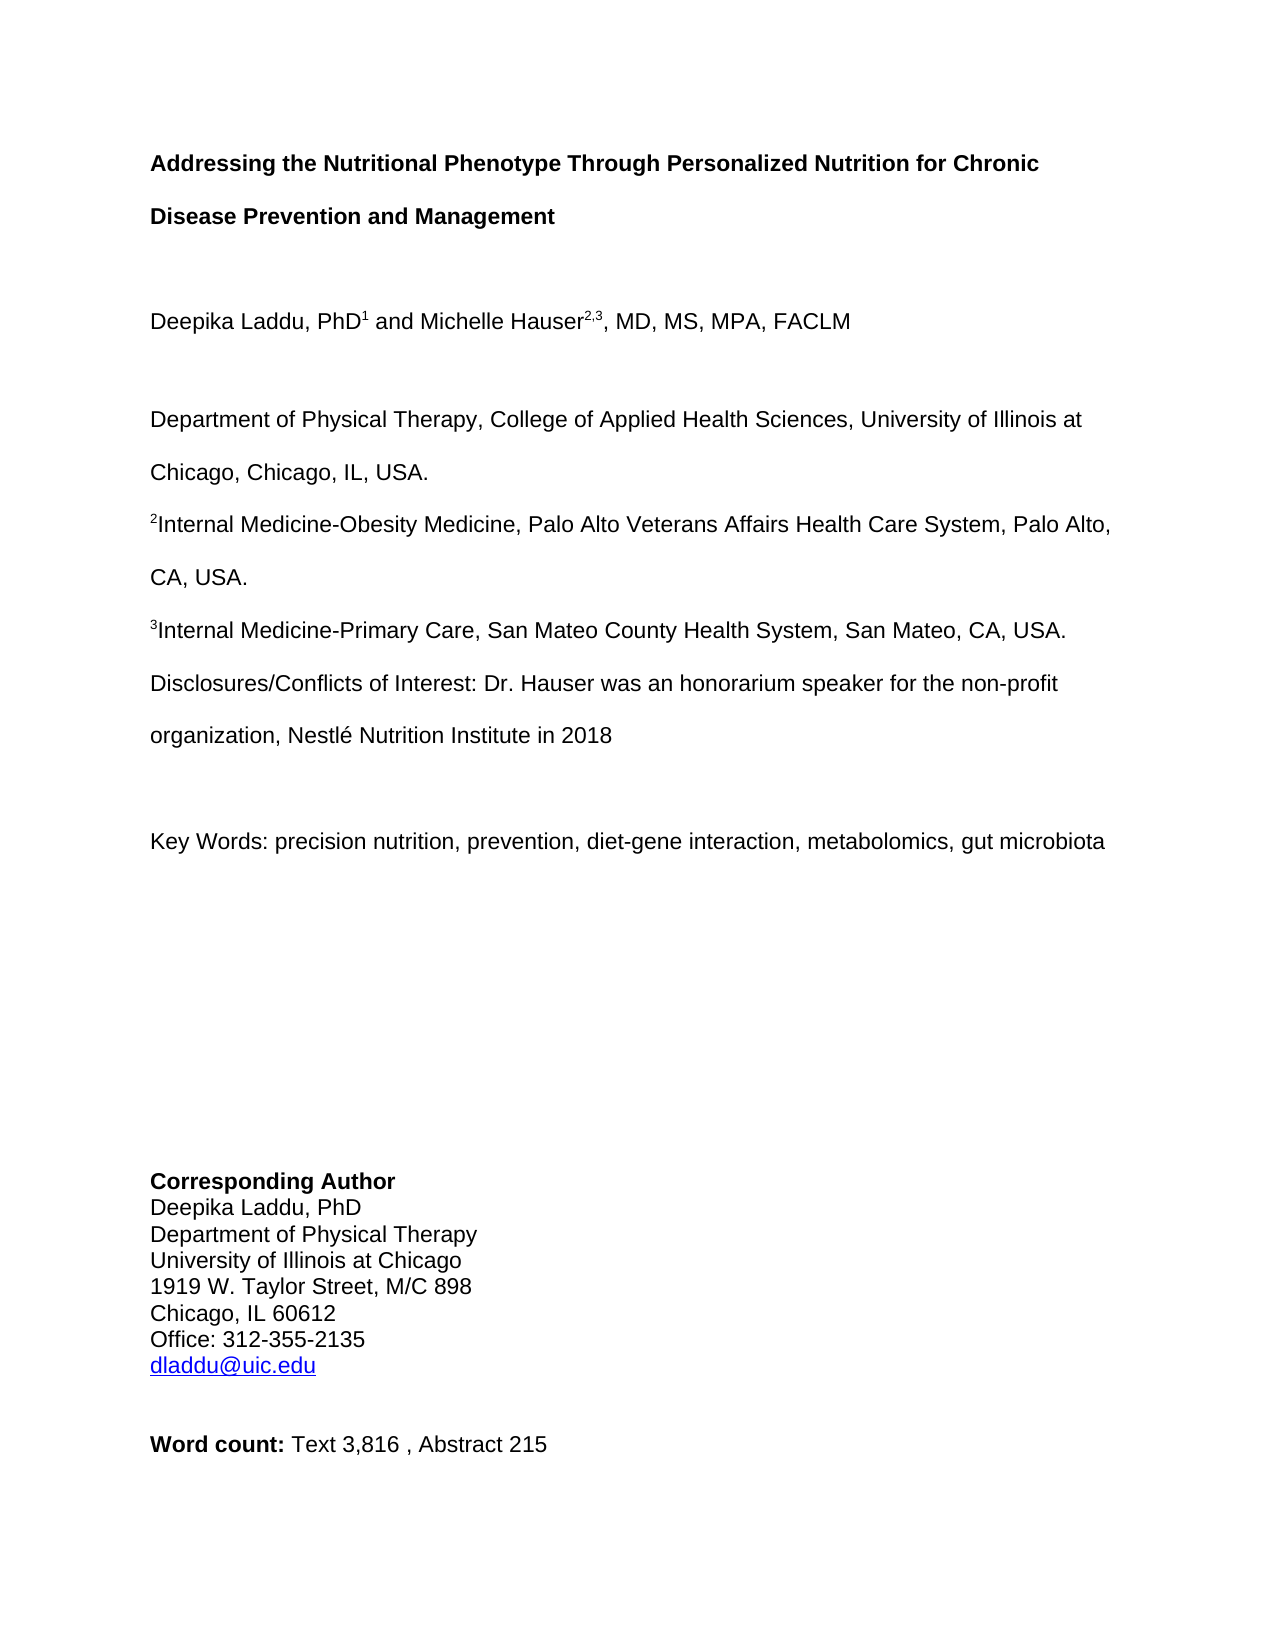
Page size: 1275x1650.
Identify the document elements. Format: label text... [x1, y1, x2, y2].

text Word count: Text 3,816 , Abstract 215 [150, 1431, 1125, 1458]
text Office: 312-355-2135 [150, 1326, 1125, 1352]
text Deepika Laddu, PhD1 and Michelle Hauser2,3, MD, MS, MPA, FACLM [150, 308, 1125, 334]
text Department of Physical Therapy [150, 1221, 1125, 1247]
text Deepika Laddu, PhD [150, 1194, 1125, 1221]
text University of Illinois at Chicago [150, 1247, 1125, 1273]
text Disclosures/Conflicts of Interest: Dr. Hauser was an honorarium speaker for the non-profit organization, Nestlé Nutrition Institute in 2018 [150, 669, 1125, 748]
text Addressing the Nutritional Phenotype Through Personalized Nutrition for Chronic Disease Prevention and Management [150, 150, 1125, 229]
text dladdu@uic.edu [150, 1352, 1125, 1379]
text Key Words: precision nutrition, prevention, diet-gene interaction, metabolomics, gut microbiota [150, 828, 1125, 854]
text 2Internal Medicine-Obesity Medicine, Palo Alto Veterans Affairs Health Care System, Palo Alto, CA, USA. [150, 511, 1125, 590]
text 3Internal Medicine-Primary Care, San Mateo County Health System, San Mateo, CA, USA. [150, 617, 1125, 643]
text 1919 W. Taylor Street, M/C 898 [150, 1273, 1125, 1299]
text Corresponding Author [150, 1168, 1125, 1194]
text Chicago, IL 60612 [150, 1299, 1125, 1326]
text Department of Physical Therapy, College of Applied Health Sciences, University of Illinois at Chicago, Chicago, IL, USA. [150, 406, 1125, 485]
